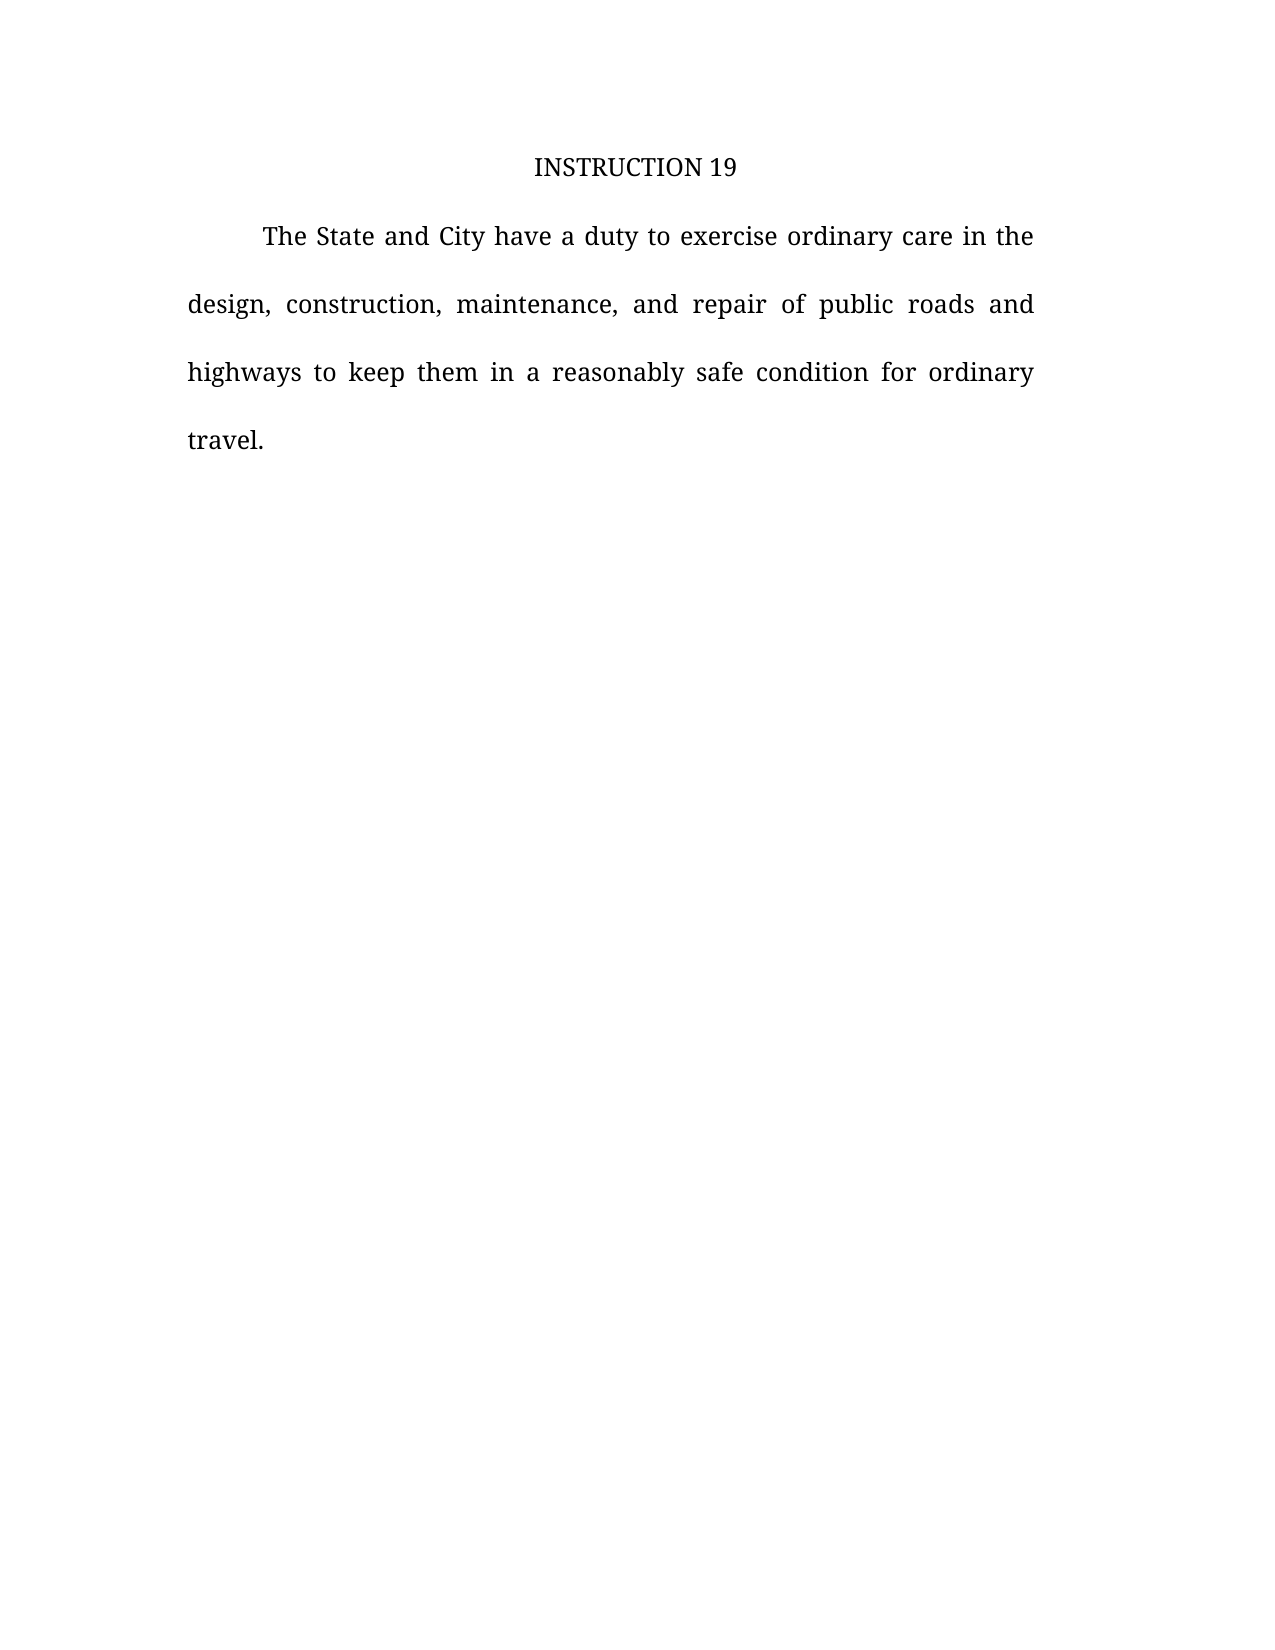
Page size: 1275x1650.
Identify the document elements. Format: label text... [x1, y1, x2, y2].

text INSTRUCTION 19 [534, 150, 1104, 184]
text The State and City have a duty to exercise ordinary care in the design, construction, maintenance, and repair of public roads and highways to keep them in a reasonably safe condition for ordinary travel. [187, 218, 1035, 457]
